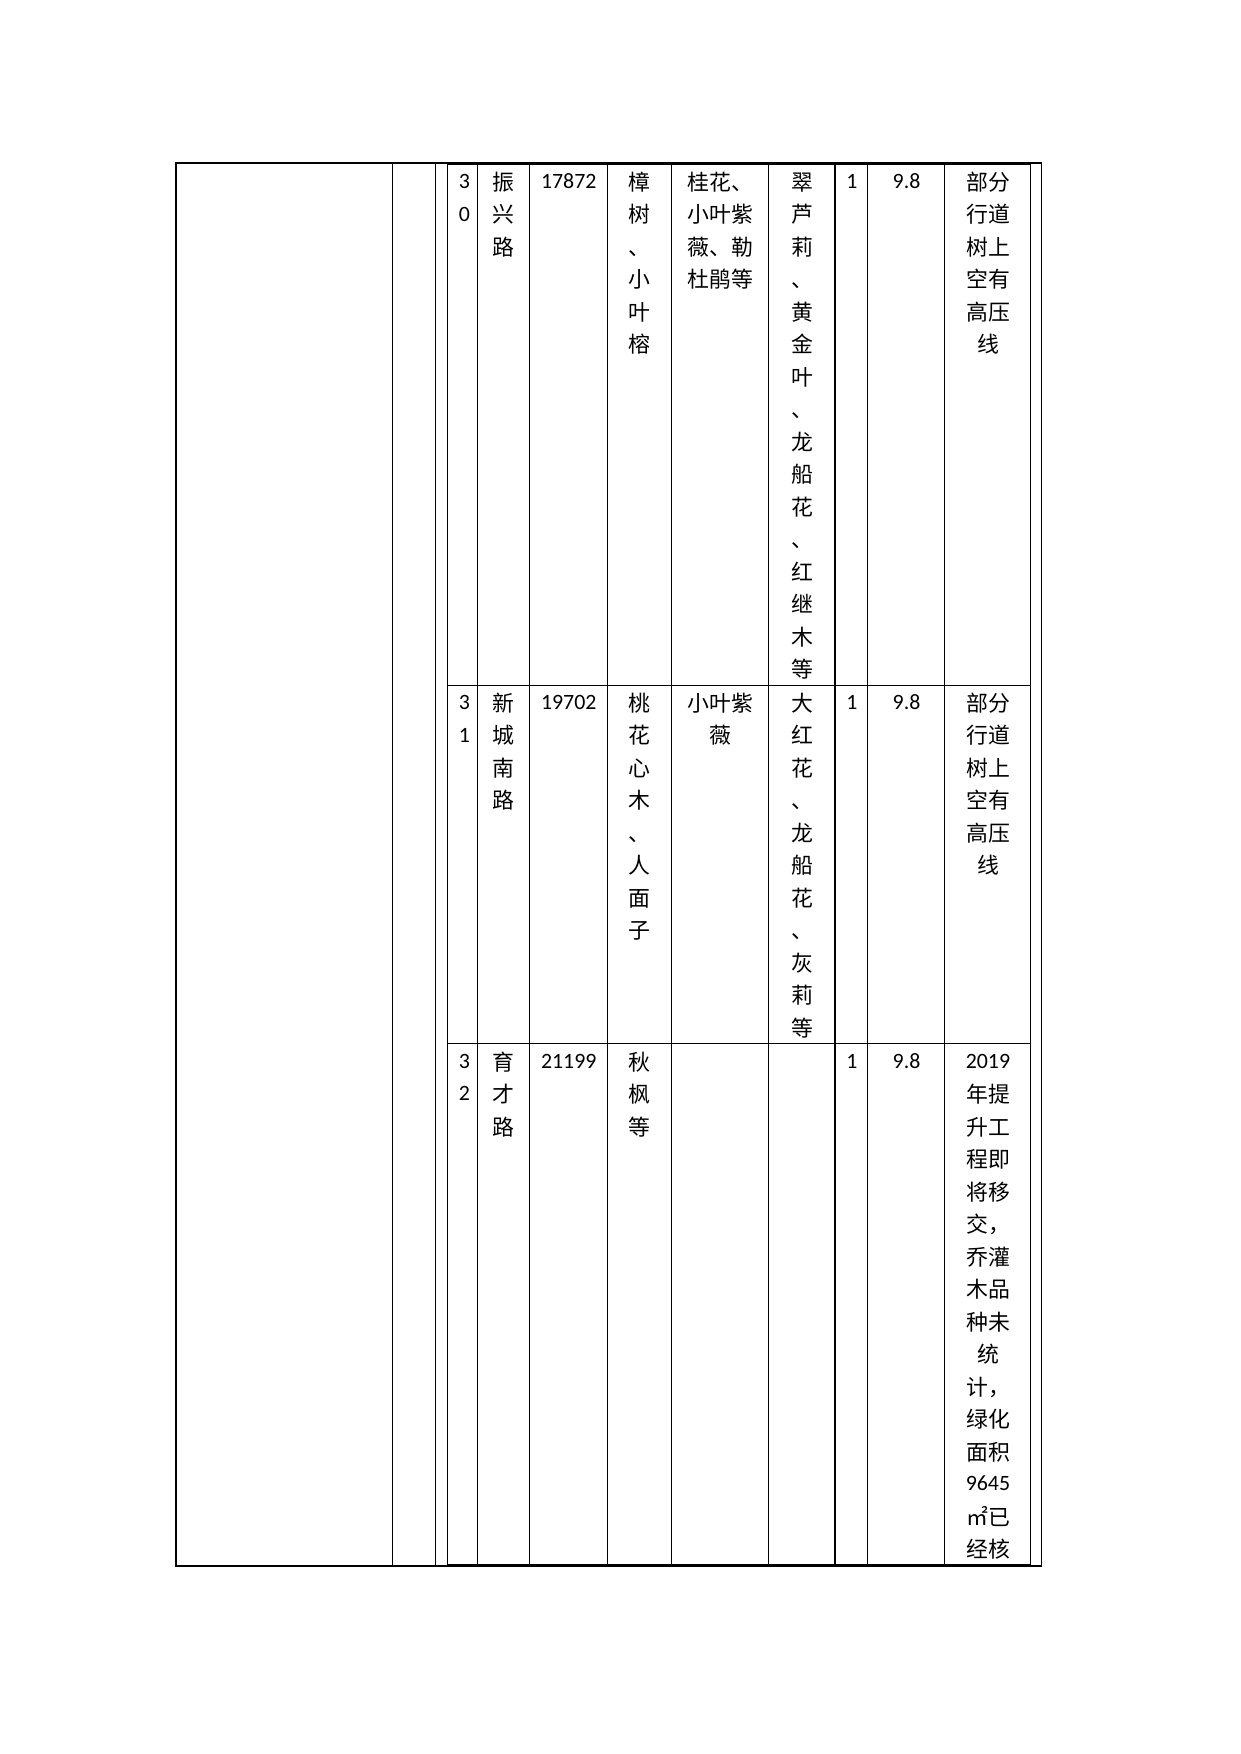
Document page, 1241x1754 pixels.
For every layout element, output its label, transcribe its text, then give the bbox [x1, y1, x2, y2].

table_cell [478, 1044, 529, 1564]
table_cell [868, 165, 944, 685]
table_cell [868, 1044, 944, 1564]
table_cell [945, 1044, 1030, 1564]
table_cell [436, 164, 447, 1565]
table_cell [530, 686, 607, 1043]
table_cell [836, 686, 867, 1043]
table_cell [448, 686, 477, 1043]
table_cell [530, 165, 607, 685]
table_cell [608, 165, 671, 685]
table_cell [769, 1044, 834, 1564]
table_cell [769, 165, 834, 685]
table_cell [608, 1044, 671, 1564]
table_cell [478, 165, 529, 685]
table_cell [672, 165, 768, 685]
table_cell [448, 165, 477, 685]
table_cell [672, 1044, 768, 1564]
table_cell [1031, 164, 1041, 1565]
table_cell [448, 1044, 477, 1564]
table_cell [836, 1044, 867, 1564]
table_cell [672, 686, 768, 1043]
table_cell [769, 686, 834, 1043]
table_cell 1 [393, 164, 435, 1565]
table_cell [177, 164, 392, 1565]
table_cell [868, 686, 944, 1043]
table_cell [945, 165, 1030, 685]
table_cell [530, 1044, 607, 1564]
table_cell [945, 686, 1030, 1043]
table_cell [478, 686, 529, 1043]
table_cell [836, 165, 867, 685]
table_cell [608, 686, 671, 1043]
